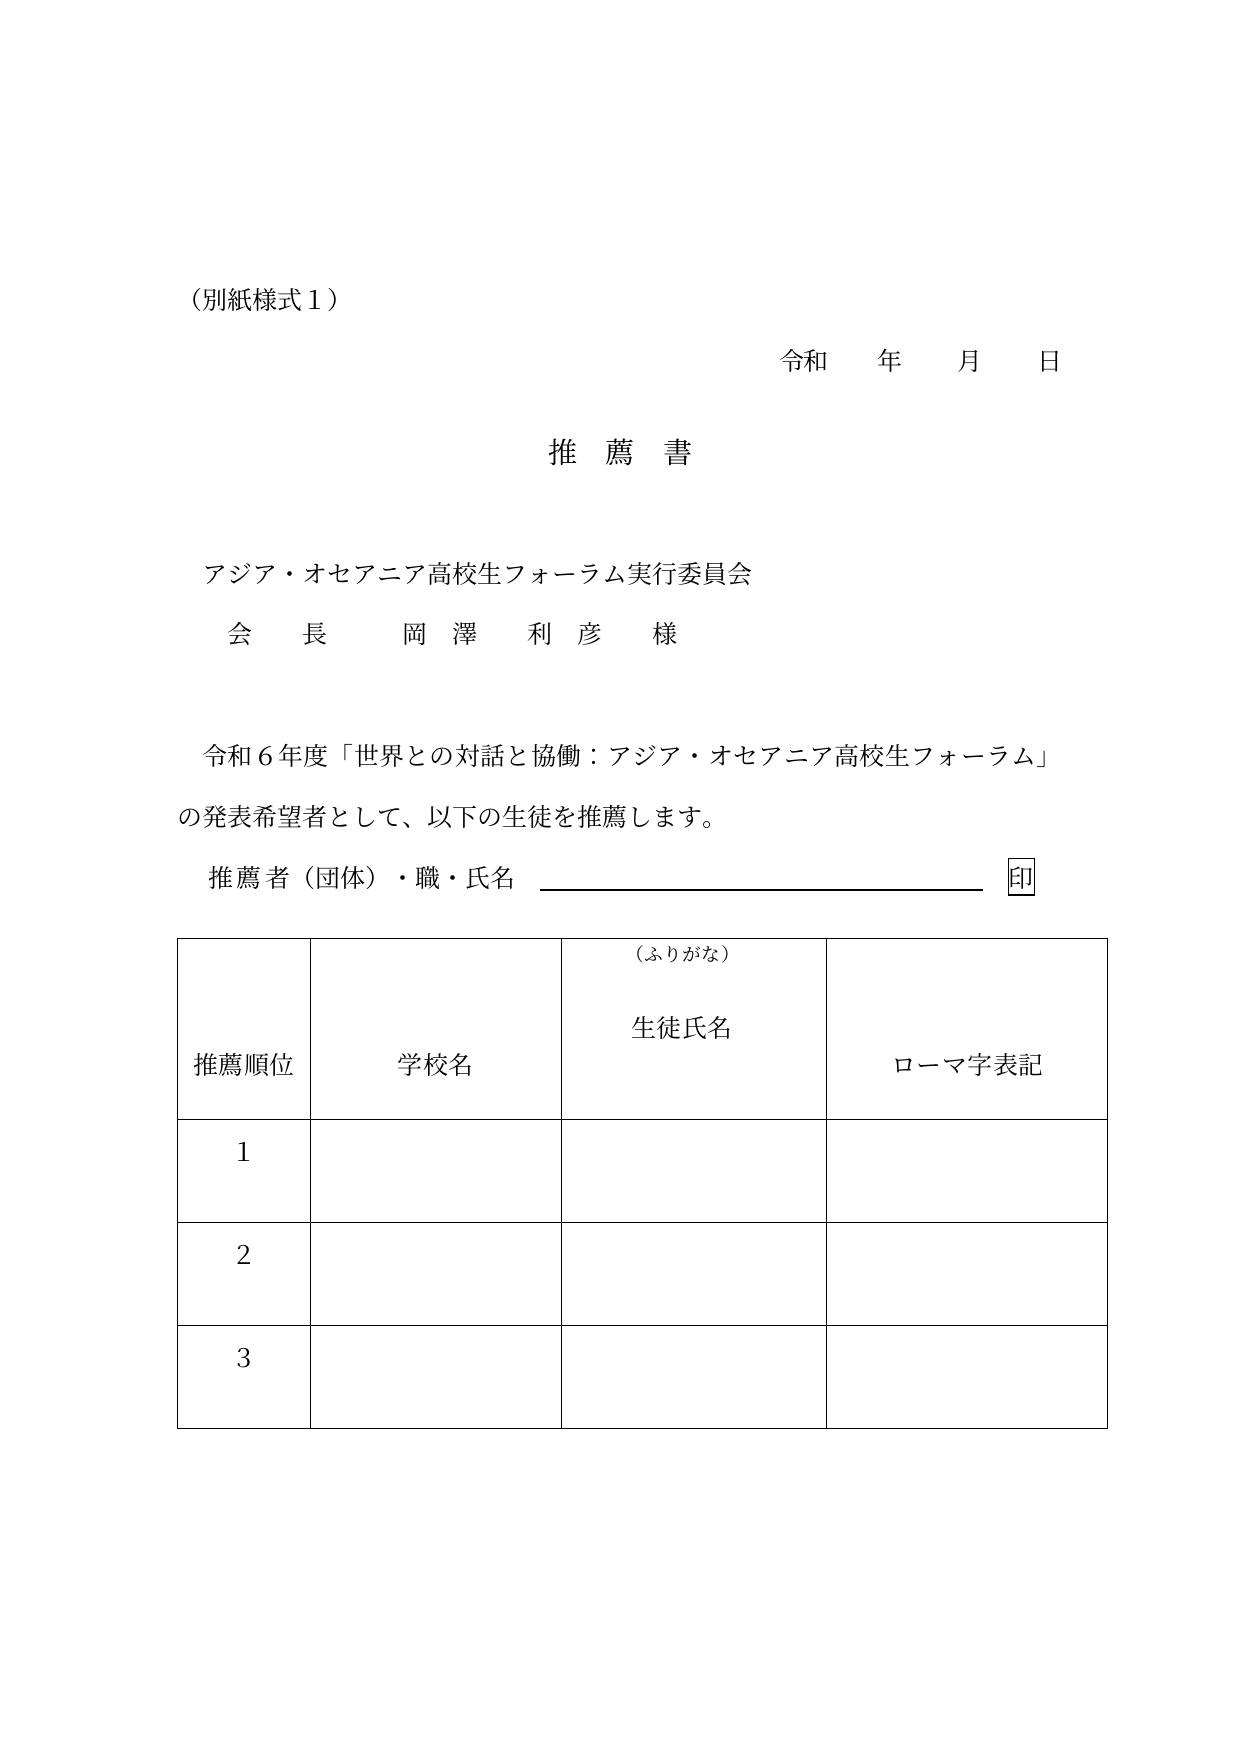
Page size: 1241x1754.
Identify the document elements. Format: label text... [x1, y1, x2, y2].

table_cell [311, 1223, 561, 1325]
table_cell [562, 1223, 826, 1325]
text 令和 年 月 日 [177, 329, 1063, 390]
table_cell [827, 1120, 1107, 1222]
table_cell [562, 1120, 826, 1222]
table_header ローマ字表記 [827, 939, 1107, 1119]
text （別紙様式１） [177, 268, 1063, 329]
text 会 長 岡 澤 利 彦 様 [177, 603, 1063, 664]
table_cell [827, 1326, 1107, 1428]
table_header （ふりがな） 生徒氏名 [562, 939, 826, 1119]
table_header 学校名 [311, 939, 561, 1119]
table_cell [827, 1223, 1107, 1325]
table_cell ３ [178, 1326, 310, 1428]
text 推 薦 書 [177, 420, 1063, 481]
text 令和６年度「世界との対話と協働：アジア・オセアニア高校生フォーラム」の発表希望者として、以下の生徒を推薦します。 [177, 724, 1063, 846]
text アジア・オセアニア高校生フォーラム実行委員会 [177, 542, 1063, 603]
table_header 推薦順位 [178, 939, 310, 1119]
table_cell １ [178, 1120, 310, 1222]
text 推薦者（団体）・職・氏名 印 [177, 846, 1063, 907]
table_cell [311, 1120, 561, 1222]
table_cell [562, 1326, 826, 1428]
table_cell [311, 1326, 561, 1428]
table_cell ２ [178, 1223, 310, 1325]
